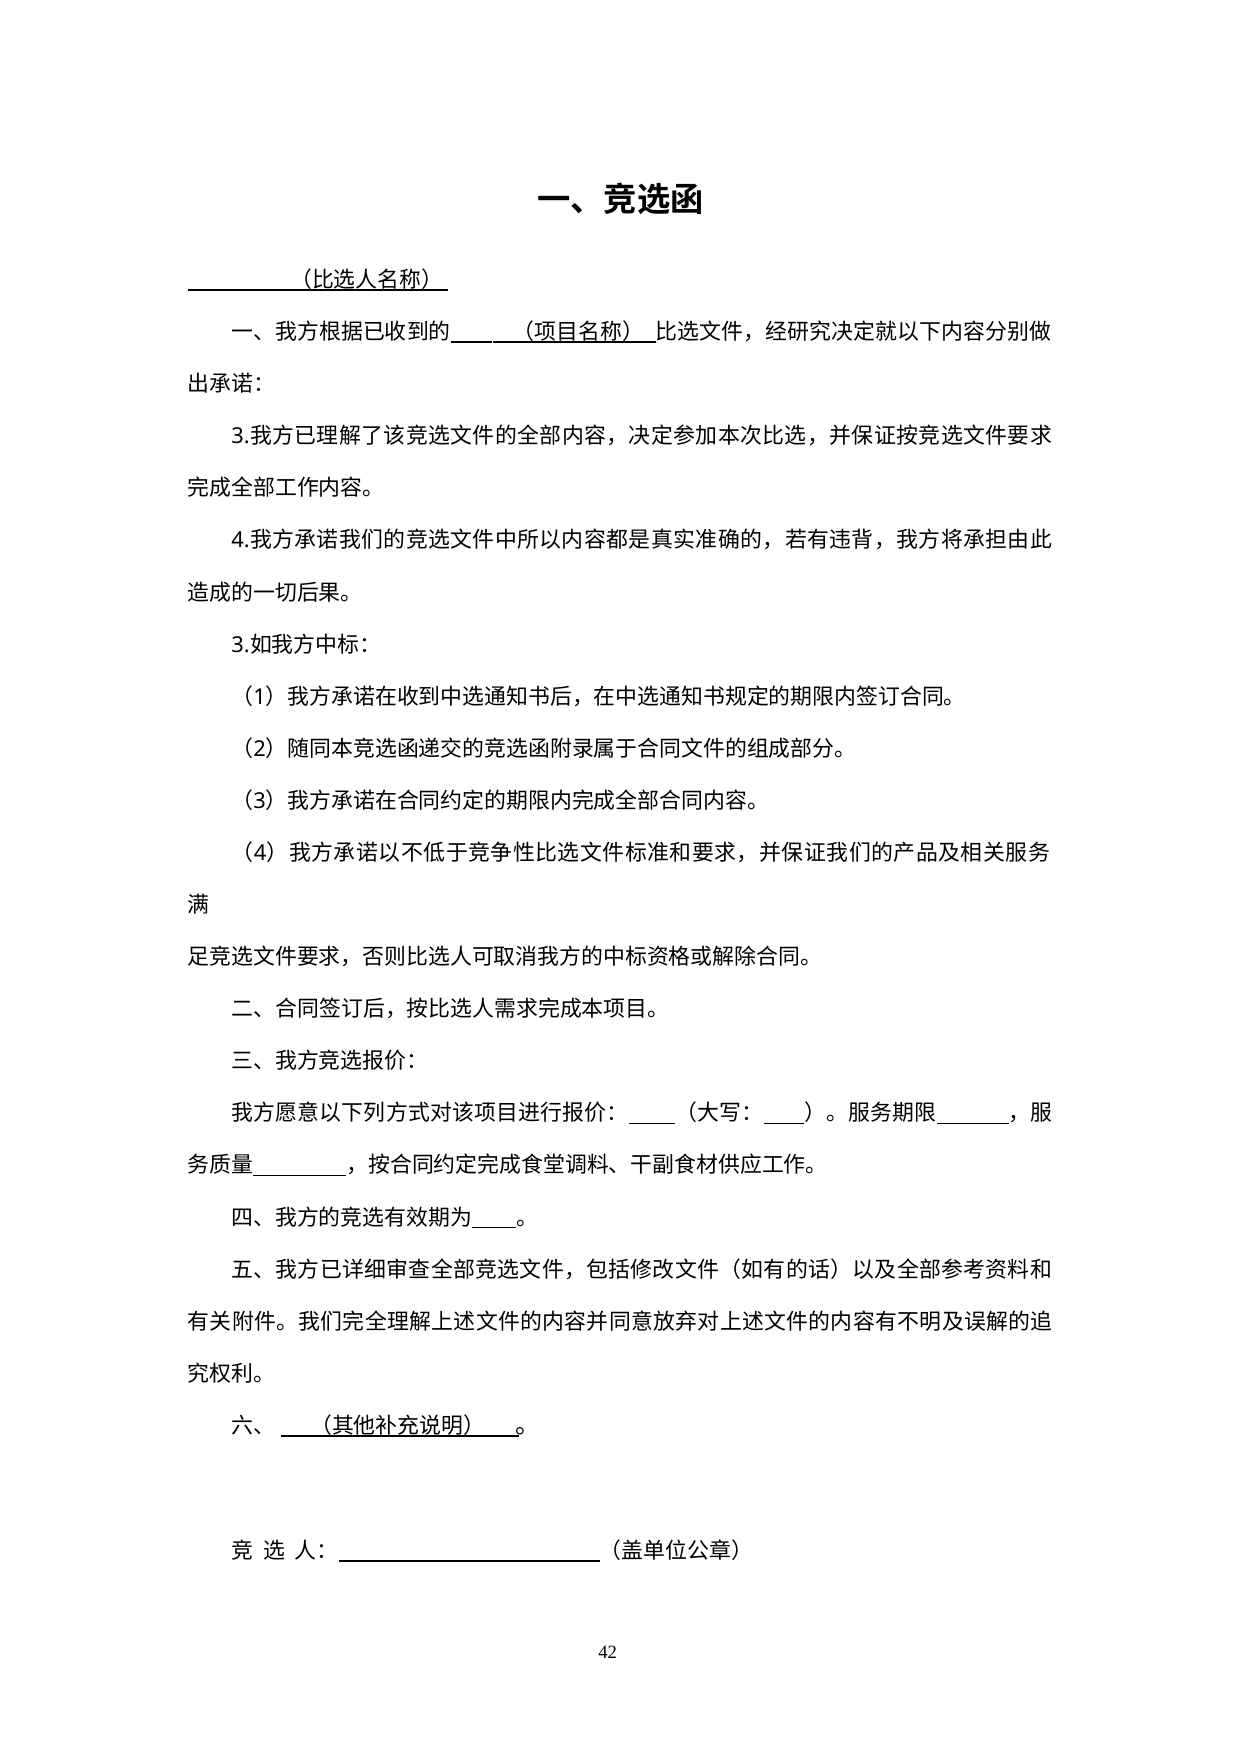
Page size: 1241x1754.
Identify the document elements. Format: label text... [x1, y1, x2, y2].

text 我方愿意以下列方式对该项目进行报价： （大写： ）。服务期限 ，服务质量 ，按合同约定完成食堂调料、干副食材供应工作。 [187, 1079, 1053, 1183]
list 我方根据已收到的 （项目名称） 比选文件，经研究决定就以下内容分别做出承诺： [187, 298, 1053, 402]
text 五、我方已详细审查全部竞选文件，包括修改文件（如有的话）以及全部参考资料和有关附件。我们完全理解上述文件的内容并同意放弃对上述文件的内容有不明及误解的追究权利。 [187, 1235, 1053, 1392]
text 竞 选 人： （盖单位公章） [187, 1533, 1053, 1565]
text 二、合同签订后，按比选人需求完成本项目。 [187, 975, 1053, 1027]
text 足竞选文件要求，否则比选人可取消我方的中标资格或解除合同。 [187, 923, 1053, 975]
list 我方承诺我们的竞选文件中所以内容都是真实准确的，若有违背，我方将承担由此造成的一切后果。 [187, 506, 1053, 610]
text 3.如我方中标： [187, 610, 1053, 662]
text 四、我方的竞选有效期为 。 [187, 1183, 1053, 1235]
list 我方已理解了该竞选文件的全部内容，决定参加本次比选，并保证按竞选文件要求完成全部工作内容。 [187, 402, 1053, 506]
text （3）我方承诺在合同约定的期限内完成全部合同内容。 [187, 767, 1053, 819]
text （4）我方承诺以不低于竞争性比选文件标准和要求，并保证我们的产品及相关服务满 [187, 819, 1053, 923]
subtitle 一、竞选函 [187, 175, 1053, 221]
text （1）我方承诺在收到中选通知书后，在中选通知书规定的期限内签订合同。 [187, 662, 1053, 714]
text 六、 （其他补充说明） 。 [187, 1392, 1053, 1444]
text （比选人名称） [187, 246, 1053, 298]
text 三、我方竞选报价： [187, 1027, 1053, 1079]
text （2）随同本竞选函递交的竞选函附录属于合同文件的组成部分。 [187, 714, 1053, 767]
